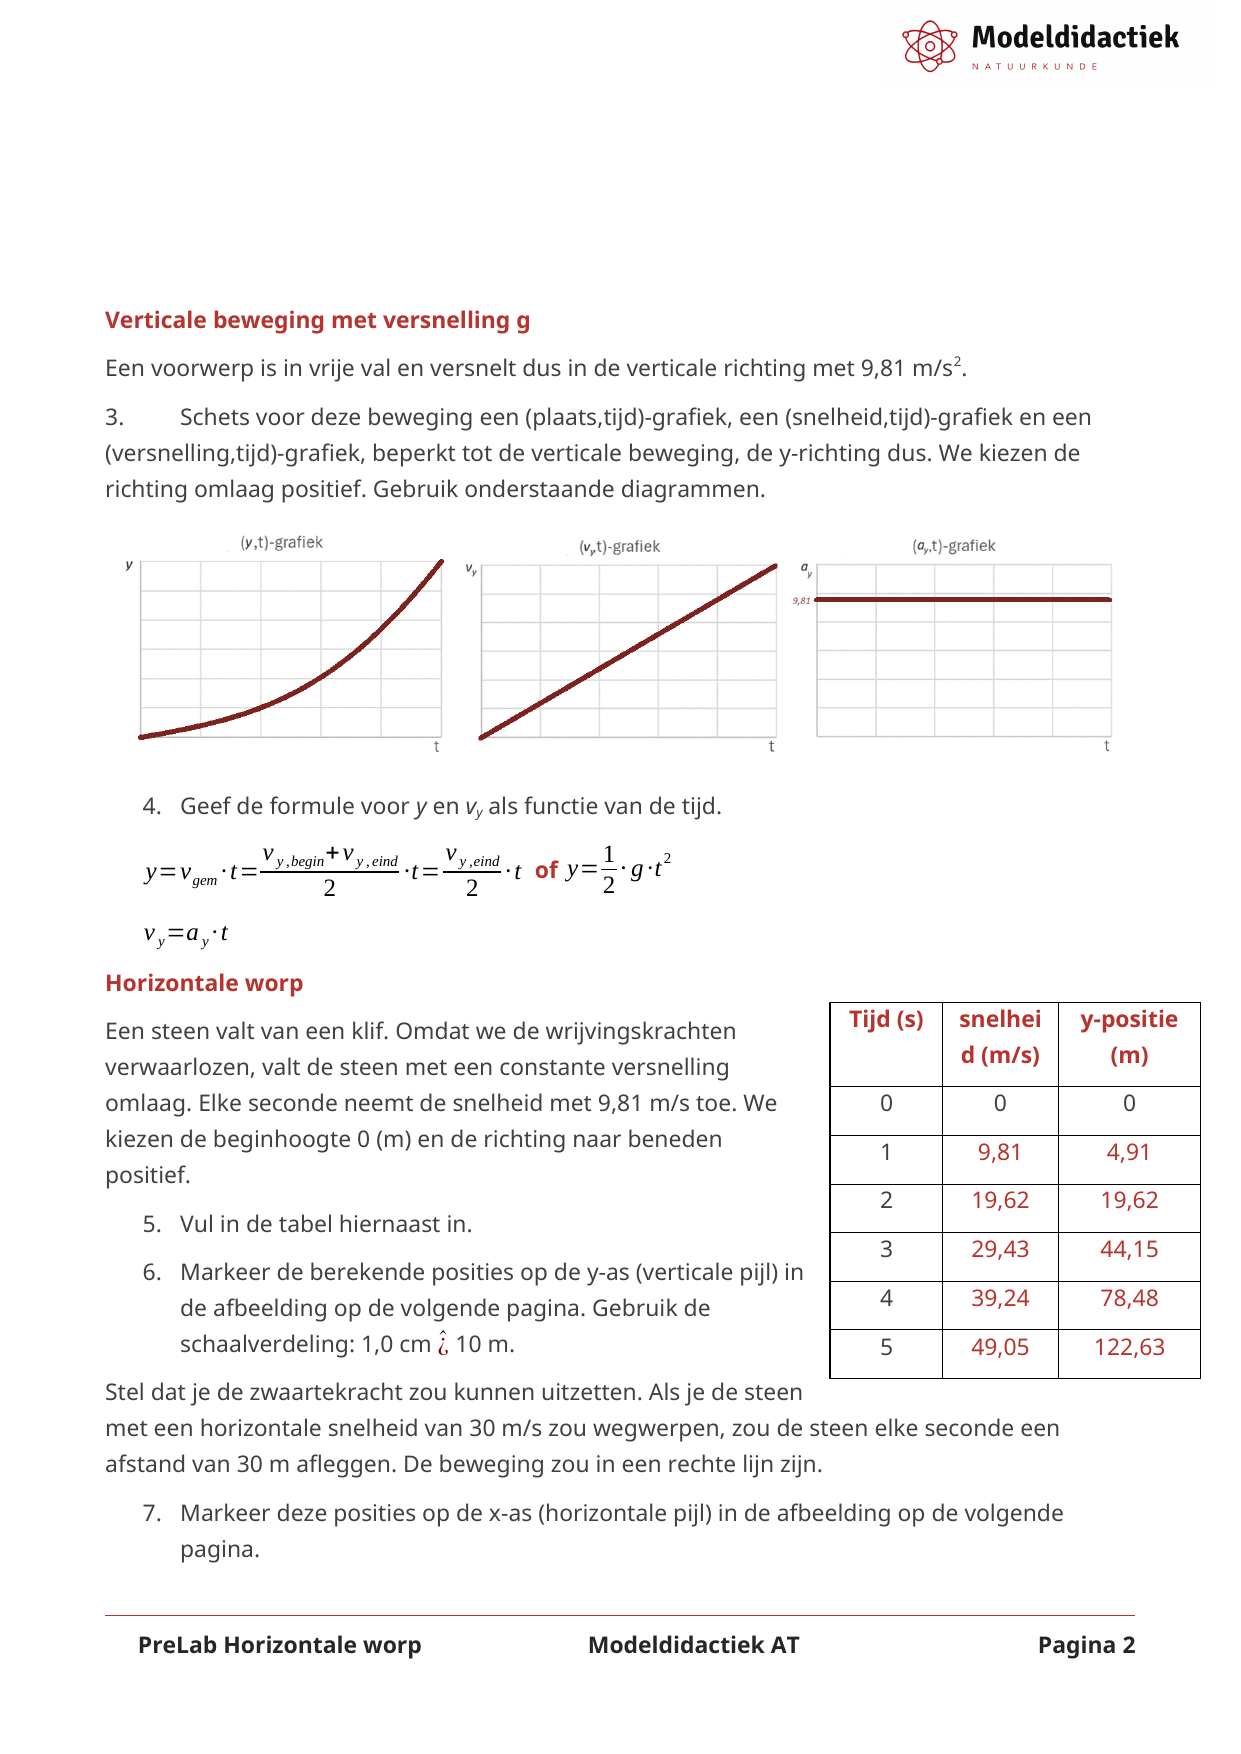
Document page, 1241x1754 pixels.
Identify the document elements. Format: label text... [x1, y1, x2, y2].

list of [142, 838, 1135, 901]
list Schets voor deze beweging een (plaats,tijd)-grafiek, een (snelheid,tijd)-grafiek en een (versnelling,tijd)-grafiek, beperkt tot de verticale beweging, de y-richting dus. We kiezen de richting omlaag positief. Gebruik onderstaande diagrammen. [105, 401, 1135, 504]
list Stel dat je de zwaartekracht zou kunnen uitzetten. Als je de steen met een horizontale snelheid van 30 m/s zou wegwerpen, zou de steen elke seconde een afstand van 30 m afleggen. De beweging zou in een rechte lijn zijn. [105, 1376, 1135, 1479]
table_header Tijd (s) [831, 1003, 942, 1086]
list Markeer de berekende posities op de y-as (verticale pijl) in de afbeelding op de volgende pagina. Gebruik de schaalverdeling: 1,0 cm 10 m. [142, 1256, 829, 1359]
table_cell 19,62 [1059, 1185, 1200, 1232]
list Verticale beweging met versnelling g [105, 304, 1135, 335]
table_cell 122,63 [1059, 1330, 1200, 1378]
table_cell 4 [831, 1282, 942, 1329]
list Horizontale worp [105, 967, 1135, 998]
table_cell 49,05 [943, 1330, 1058, 1378]
table_cell 29,43 [943, 1233, 1058, 1281]
table_cell 39,24 [943, 1282, 1058, 1329]
table_cell 2 [831, 1185, 942, 1232]
table_cell 0 [943, 1087, 1058, 1135]
list Markeer deze posities op de x-as (horizontale pijl) in de afbeelding op de volgende pagina. [142, 1497, 1135, 1564]
table_cell 0 [831, 1087, 942, 1135]
table_cell 44,15 [1059, 1233, 1200, 1281]
table_cell 9,81 [943, 1136, 1058, 1183]
list Geef de formule voor y en vy als functie van de tijd. [142, 790, 1135, 821]
table_cell 0 [1059, 1087, 1200, 1135]
table_cell 78,48 [1059, 1282, 1200, 1329]
picture [883, 2, 1218, 87]
table_header y-positie (m) [1059, 1003, 1200, 1086]
table_cell 19,62 [943, 1185, 1058, 1232]
table_cell 3 [831, 1233, 942, 1281]
picture [105, 521, 1135, 773]
table_cell 1 [831, 1136, 942, 1183]
list Vul in de tabel hiernaast in. [142, 1207, 829, 1239]
table_cell 5 [831, 1330, 942, 1378]
table_header snelheid (m/s) [943, 1003, 1058, 1086]
table_cell 4,91 [1059, 1136, 1200, 1183]
list Een steen valt van een klif. Omdat we de wrijvingskrachten verwaarlozen, valt de steen met een constante versnelling omlaag. Elke seconde neemt de snelheid met 9,81 m/s toe. We kiezen de beginhoogte 0 (m) en de richting naar beneden positief. [105, 1015, 829, 1190]
list Een voorwerp is in vrije val en versnelt dus in de verticale richting met 9,81 m/s2. [105, 352, 1135, 383]
